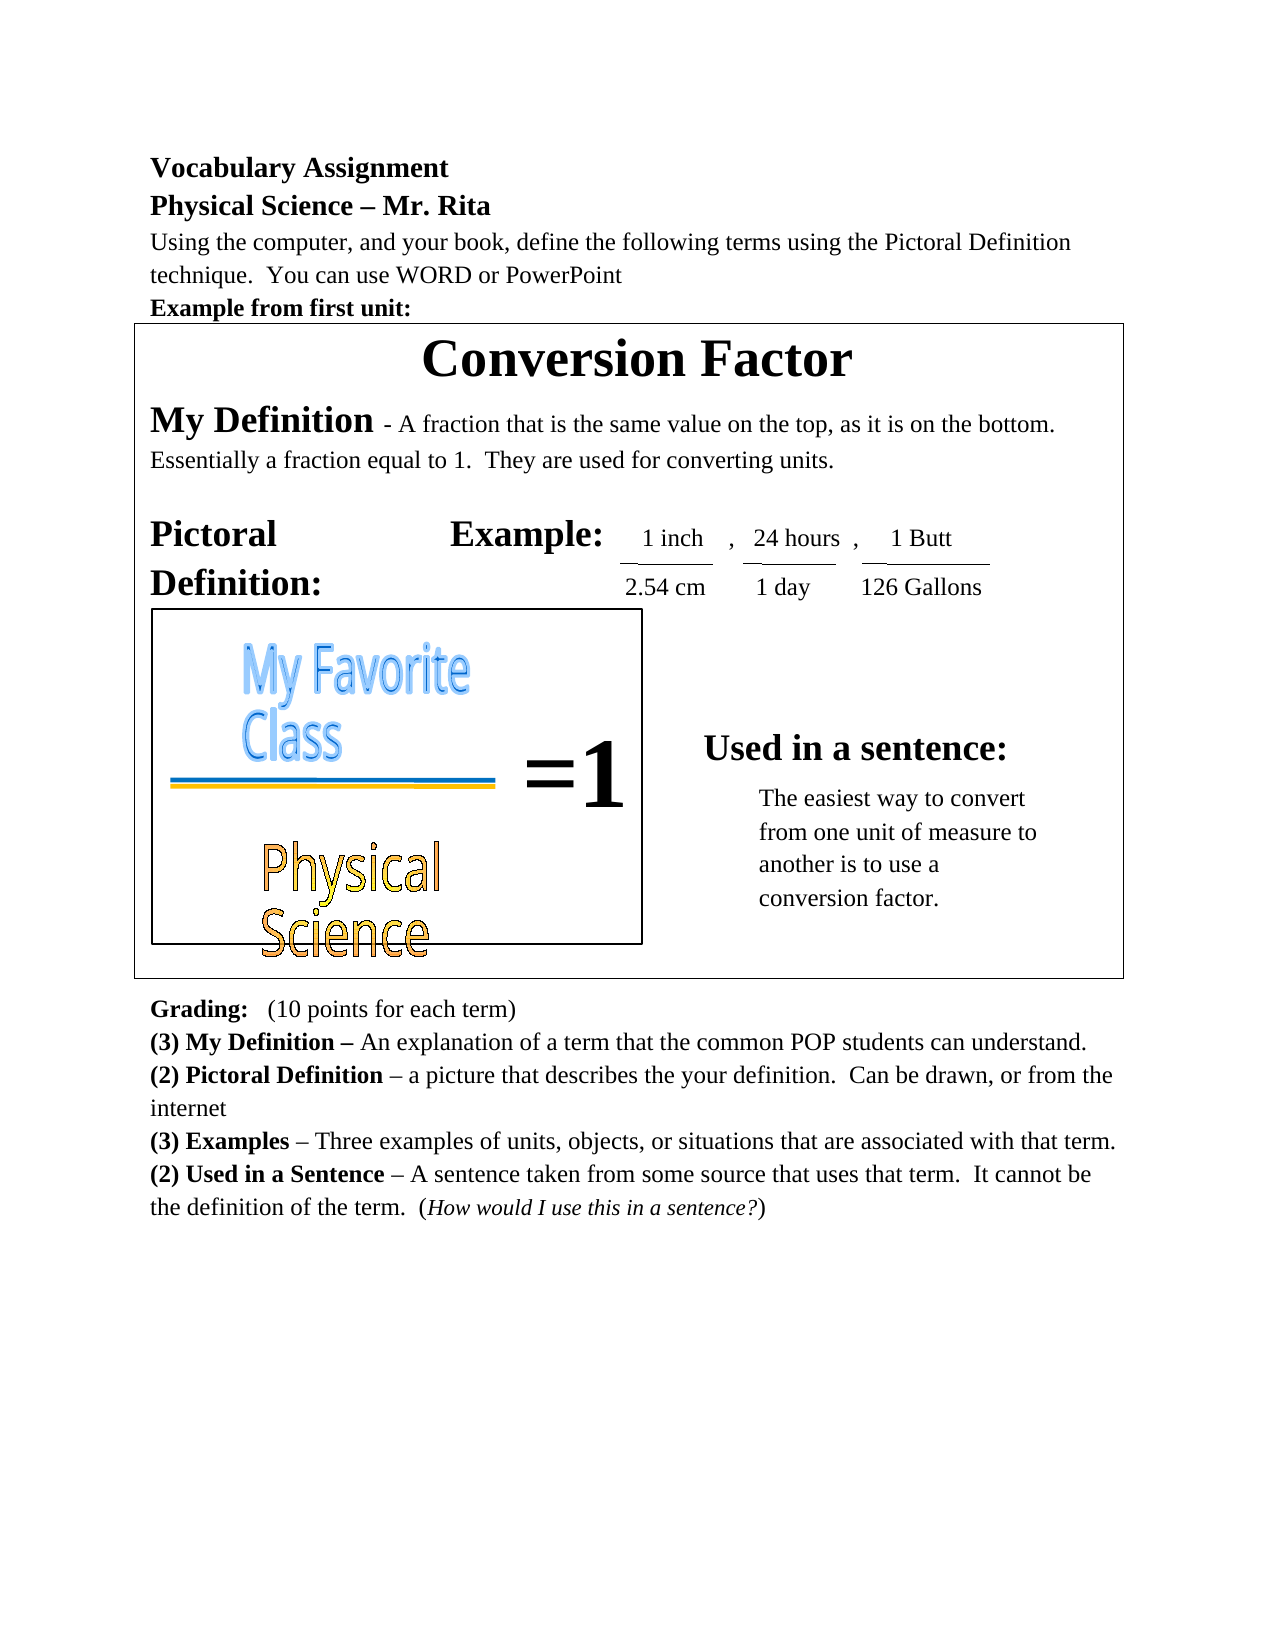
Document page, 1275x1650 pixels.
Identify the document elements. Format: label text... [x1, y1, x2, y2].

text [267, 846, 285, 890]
text Vocabulary Assignment [150, 150, 1125, 183]
text Grading: (10 points for each term) [150, 994, 1125, 1023]
text Physical Science – Mr. Rita [150, 188, 1125, 222]
text Definition: 2.54 cm 1 day 126 Gallons [150, 561, 1123, 604]
text Example from first unit: [150, 293, 1125, 322]
text (2) Pictoral Definition – a picture that describes the your definition. Can be drawn, or from the internet [150, 1060, 1125, 1122]
text (3) Examples – Three examples of units, objects, or situations that are associated with that term. [150, 1126, 1125, 1155]
text Pictoral Example: 1 inch , 24 hours , 1 Butt [150, 511, 1123, 554]
text (2) Used in a Sentence – A sentence taken from some source that uses that term. It cannot be the definition of the term. (How would I use this in a sentence?) [150, 1159, 1125, 1221]
text (3) My Definition – An explanation of a term that the common POP students can understand. [150, 1027, 1125, 1056]
text Used in a sentence: [153, 643, 641, 769]
text Used in a sentence: [643, 643, 1123, 769]
text Conversion Factor [150, 326, 1123, 388]
text My Definition - A fraction that is the same value on the top, as it is on the bottom. Essentially a fraction equal to 1. They are used for converting units. [150, 398, 1123, 474]
text Using the computer, and your book, define the following terms using the Pictoral Definition technique. You can use WORD or PowerPoint [150, 227, 1125, 289]
